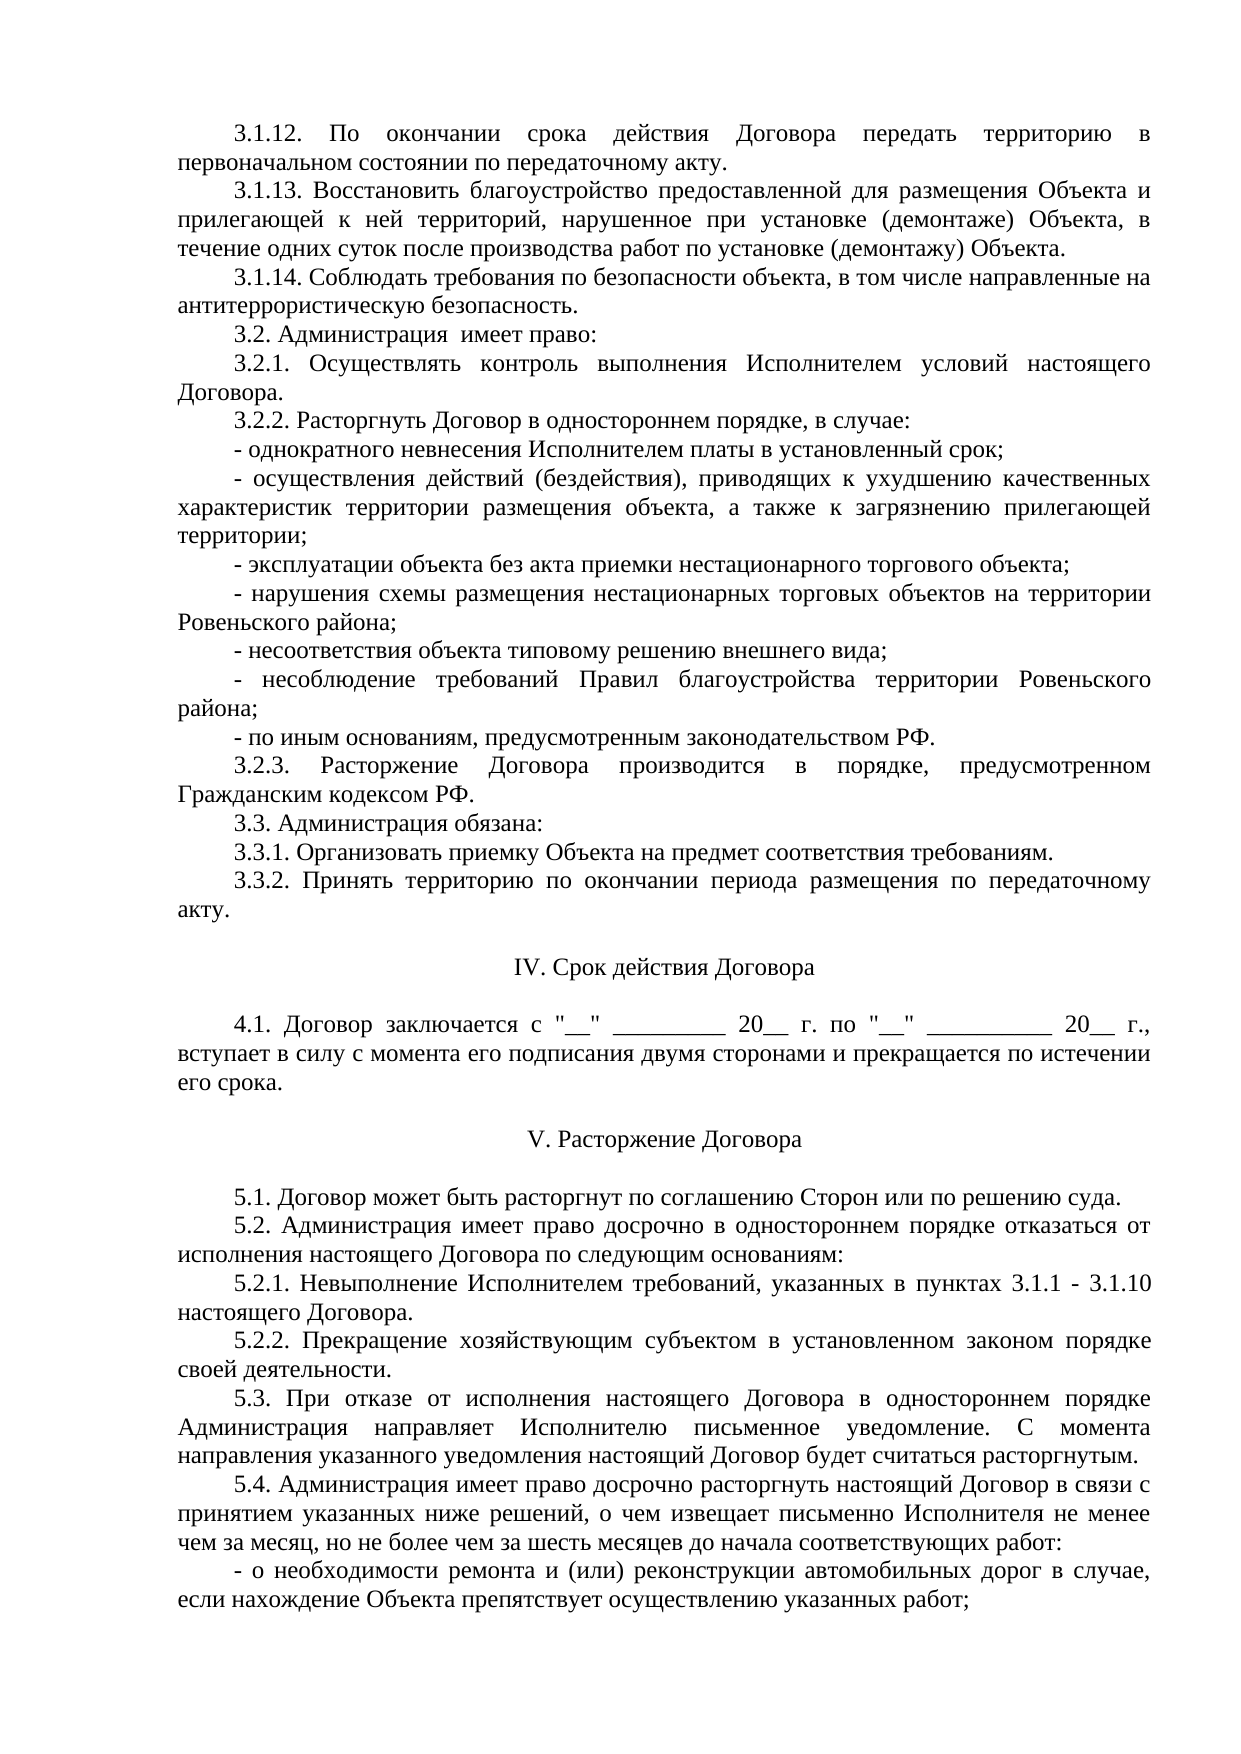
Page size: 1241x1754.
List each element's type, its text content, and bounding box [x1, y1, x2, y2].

text 5.2.1. Невыполнение Исполнителем требований, указанных в пунктах 3.1.1 - 3.1.10 настоящего Договора. [177, 1268, 1152, 1326]
text 3.3. Администрация обязана: [177, 808, 1152, 837]
text 3.2. Администрация имеет право: [177, 319, 1152, 348]
text - нарушения схемы размещения нестационарных торговых объектов на территории Ровеньского района; [177, 578, 1152, 636]
text 3.1.14. Соблюдать требования по безопасности объекта, в том числе направленные на антитеррористическую безопасность. [177, 262, 1152, 319]
text 5.1. Договор может быть расторгнут по соглашению Сторон или по решению суда. [177, 1182, 1152, 1211]
text 4.1. Договор заключается с "__" _________ 20__ г. по "__" __________ 20__ г., вступает в силу с момента его подписания двумя сторонами и прекращается по истечении его срока. [177, 1009, 1152, 1096]
text - осуществления действий (бездействия), приводящих к ухудшению качественных характеристик территории размещения объекта, а также к загрязнению прилегающей территории; [177, 463, 1152, 549]
text 5.2. Администрация имеет право досрочно в одностороннем порядке отказаться от исполнения настоящего Договора по следующим основаниям: [177, 1211, 1152, 1268]
text 3.3.2. Принять территорию по окончании периода размещения по передаточному акту. [177, 866, 1152, 923]
text 3.2.2. Расторгнуть Договор в одностороннем порядке, в случае: [177, 406, 1152, 434]
text 3.1.13. Восстановить благоустройство предоставленной для размещения Объекта и прилегающей к ней территорий, нарушенное при установке (демонтаже) Объекта, в течение одних суток после производства работ по установке (демонтажу) Объекта. [177, 176, 1152, 262]
text - о необходимости ремонта и (или) реконструкции автомобильных дорог в случае, если нахождение Объекта препятствует осуществлению указанных работ; [177, 1556, 1152, 1613]
text - несоответствия объекта типовому решению внешнего вида; [177, 636, 1152, 664]
text 3.2.3. Расторжение Договора производится в порядке, предусмотренном Гражданским кодексом РФ. [177, 751, 1152, 808]
text 5.4. Администрация имеет право досрочно расторгнуть настоящий Договор в связи с принятием указанных ниже решений, о чем извещает письменно Исполнителя не менее чем за месяц, но не более чем за шесть месяцев до начала соответствующих работ: [177, 1469, 1152, 1556]
list IV. Срок действия Договора [177, 952, 1152, 981]
text - эксплуатации объекта без акта приемки нестационарного торгового объекта; [177, 549, 1152, 578]
text 3.3.1. Организовать приемку Объекта на предмет соответствия требованиям. [177, 837, 1152, 866]
list V. Расторжение Договора [177, 1124, 1152, 1153]
text 3.2.1. Осуществлять контроль выполнения Исполнителем условий настоящего Договора. [177, 348, 1152, 406]
text - однократного невнесения Исполнителем платы в установленный срок; [177, 434, 1152, 463]
text - несоблюдение требований Правил благоустройства территории Ровеньского района; [177, 664, 1152, 722]
text 5.3. При отказе от исполнения настоящего Договора в одностороннем порядке Администрация направляет Исполнителю письменное уведомление. С момента направления указанного уведомления настоящий Договор будет считаться расторгнутым. [177, 1383, 1152, 1469]
text - по иным основаниям, предусмотренным законодательством РФ. [177, 722, 1152, 751]
text 3.1.12. По окончании срока действия Договора передать территорию в первоначальном состоянии по передаточному акту. [177, 118, 1152, 176]
text 5.2.2. Прекращение хозяйствующим субъектом в установленном законом порядке своей деятельности. [177, 1326, 1152, 1383]
